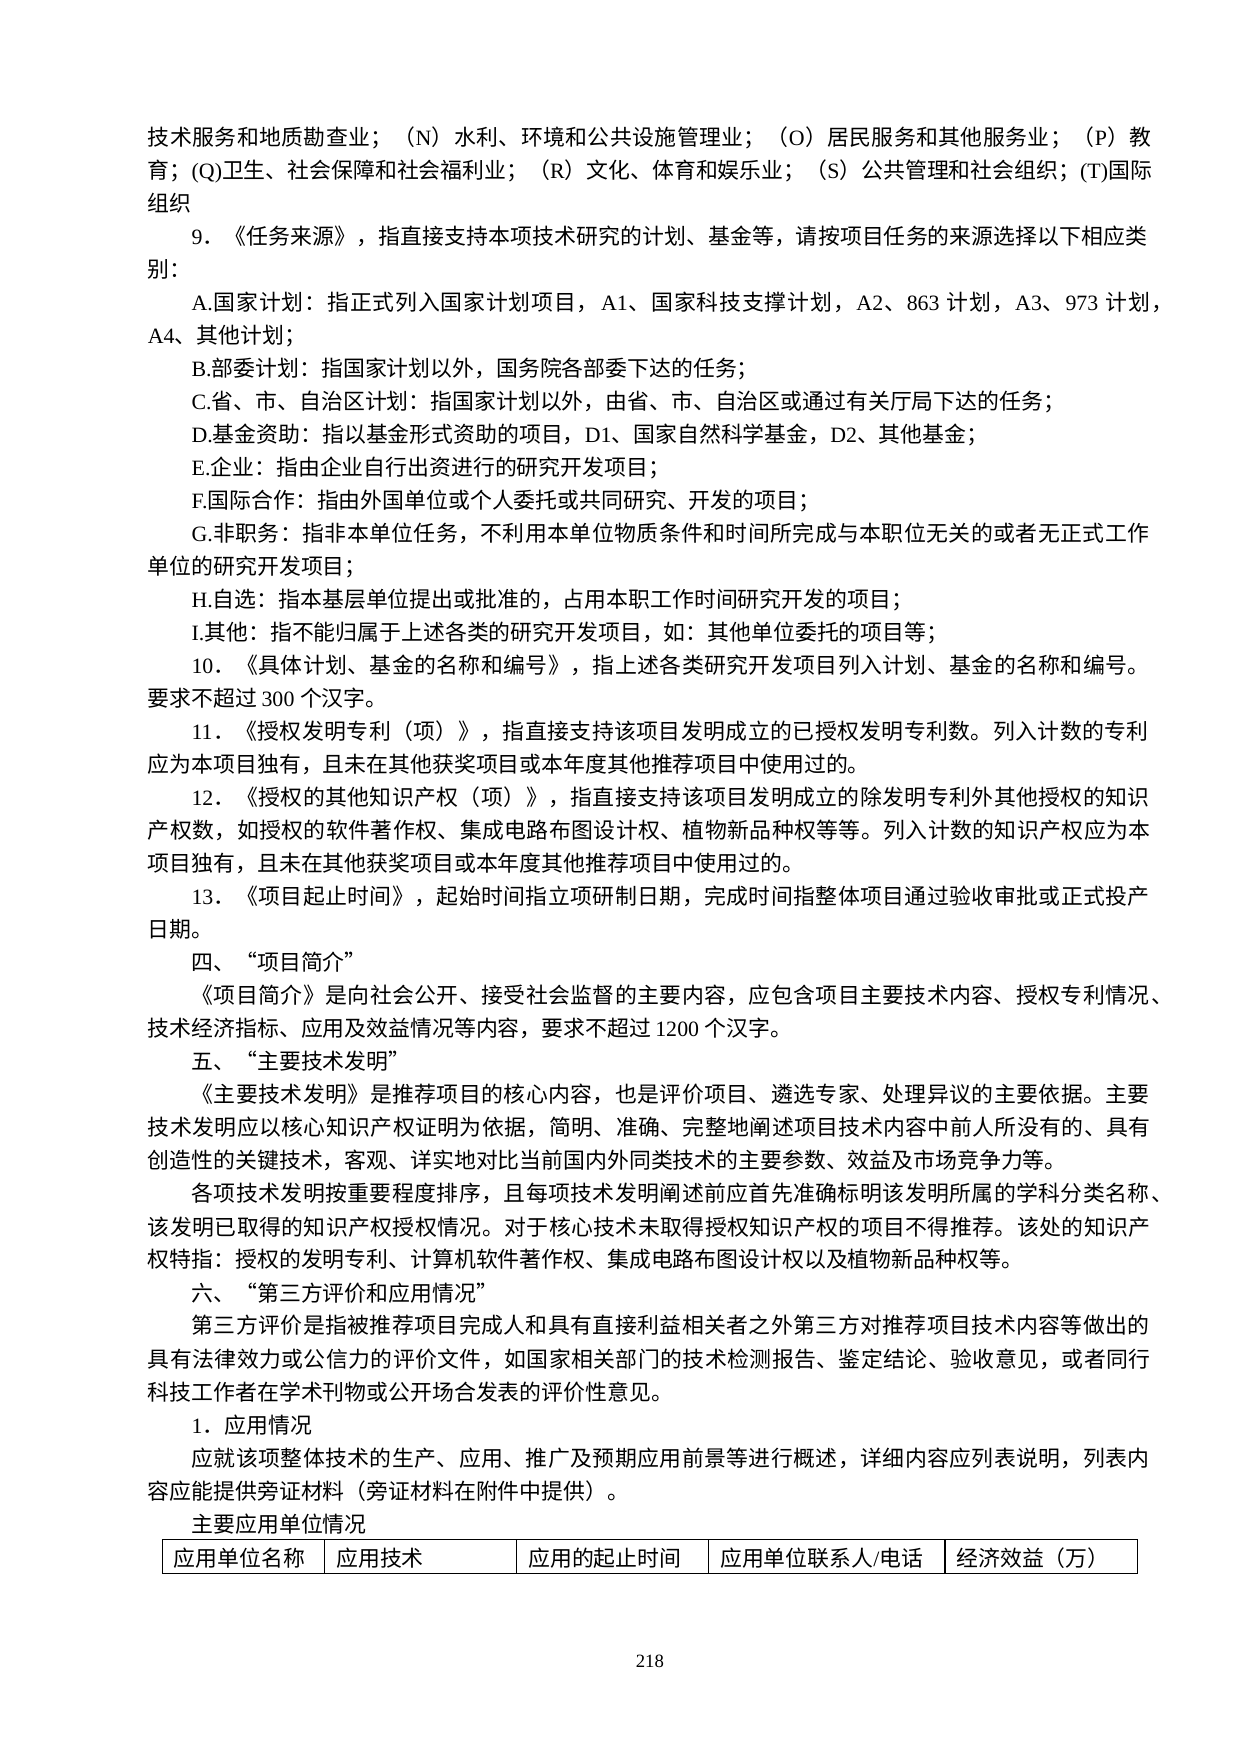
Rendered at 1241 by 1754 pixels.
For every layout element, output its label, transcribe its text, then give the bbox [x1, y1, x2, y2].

text 13．《项目起止时间》，起始时间指立项研制日期，完成时间指整体项目通过验收审批或正式投产日期。 [148, 879, 1152, 945]
text 11．《授权发明专利（项）》，指直接支持该项目发明成立的已授权发明专利数。列入计数的专利应为本项目独有，且未在其他获奖项目或本年度其他推荐项目中使用过的。 [148, 713, 1152, 779]
text I.其他：指不能归属于上述各类的研究开发项目，如：其他单位委托的项目等； [148, 614, 1152, 647]
text A.国家计划：指正式列入国家计划项目，A1、国家科技支撑计划，A2、863 计划，A3、973 计划，A4、其他计划； [148, 284, 1152, 350]
text G.非职务：指非本单位任务，不利用本单位物质条件和时间所完成与本职位无关的或者无正式工作单位的研究开发项目； [148, 515, 1152, 581]
text 应就该项整体技术的生产、应用、推广及预期应用前景等进行概述，详细内容应列表说明，列表内容应能提供旁证材料（旁证材料在附件中提供）。 [148, 1440, 1152, 1506]
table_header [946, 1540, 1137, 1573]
text 五、“主要技术发明” [148, 1044, 1152, 1077]
text B.部委计划：指国家计划以外，国务院各部委下达的任务； [148, 350, 1152, 383]
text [148, 119, 1152, 218]
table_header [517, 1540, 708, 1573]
text C.省、市、自治区计划：指国家计划以外，由省、市、自治区或通过有关厅局下达的任务； [148, 383, 1152, 416]
text 9．《任务来源》，指直接支持本项技术研究的计划、基金等，请按项目任务的来源选择以下相应类别： [148, 218, 1152, 284]
text 六、“第三方评价和应用情况” [148, 1275, 1152, 1308]
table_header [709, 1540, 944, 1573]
text F.国际合作：指由外国单位或个人委托或共同研究、开发的项目； [148, 482, 1152, 515]
text 12．《授权的其他知识产权（项）》，指直接支持该项目发明成立的除发明专利外其他授权的知识产权数，如授权的软件著作权、集成电路布图设计权、植物新品种权等等。列入计数的知识产权应为本项目独有，且未在其他获奖项目或本年度其他推荐项目中使用过的。 [148, 779, 1152, 879]
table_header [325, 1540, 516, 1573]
text 四、“项目简介” [148, 945, 1152, 978]
text D.基金资助：指以基金形式资助的项目，D1、国家自然科学基金，D2、其他基金； [148, 416, 1152, 449]
text 《项目简介》是向社会公开、接受社会监督的主要内容，应包含项目主要技术内容、授权专利情况、技术经济指标、应用及效益情况等内容，要求不超过1200 个汉字。 [148, 978, 1152, 1044]
text 10．《具体计划、基金的名称和编号》，指上述各类研究开发项目列入计划、基金的名称和编号。要求不超过300 个汉字。 [148, 647, 1152, 713]
text H.自选：指本基层单位提出或批准的，占用本职工作时间研究开发的项目； [148, 581, 1152, 614]
text 各项技术发明按重要程度排序，且每项技术发明阐述前应首先准确标明该发明所属的学科分类名称、该发明已取得的知识产权授权情况。对于核心技术未取得授权知识产权的项目不得推荐。该处的知识产权特指：授权的发明专利、计算机软件著作权、集成电路布图设计权以及植物新品种权等。 [148, 1176, 1152, 1275]
text E.企业：指由企业自行出资进行的研究开发项目； [148, 449, 1152, 482]
text 第三方评价是指被推荐项目完成人和具有直接利益相关者之外第三方对推荐项目技术内容等做出的具有法律效力或公信力的评价文件，如国家相关部门的技术检测报告、鉴定结论、验收意见，或者同行科技工作者在学术刊物或公开场合发表的评价性意见。 [148, 1308, 1152, 1407]
text 主要应用单位情况 [148, 1506, 1152, 1539]
text 1．应用情况 [148, 1407, 1152, 1440]
text 《主要技术发明》是推荐项目的核心内容，也是评价项目、遴选专家、处理异议的主要依据。主要技术发明应以核心知识产权证明为依据，简明、准确、完整地阐述项目技术内容中前人所没有的、具有创造性的关键技术，客观、详实地对比当前国内外同类技术的主要参数、效益及市场竞争力等。 [148, 1077, 1152, 1176]
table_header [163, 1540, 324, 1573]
